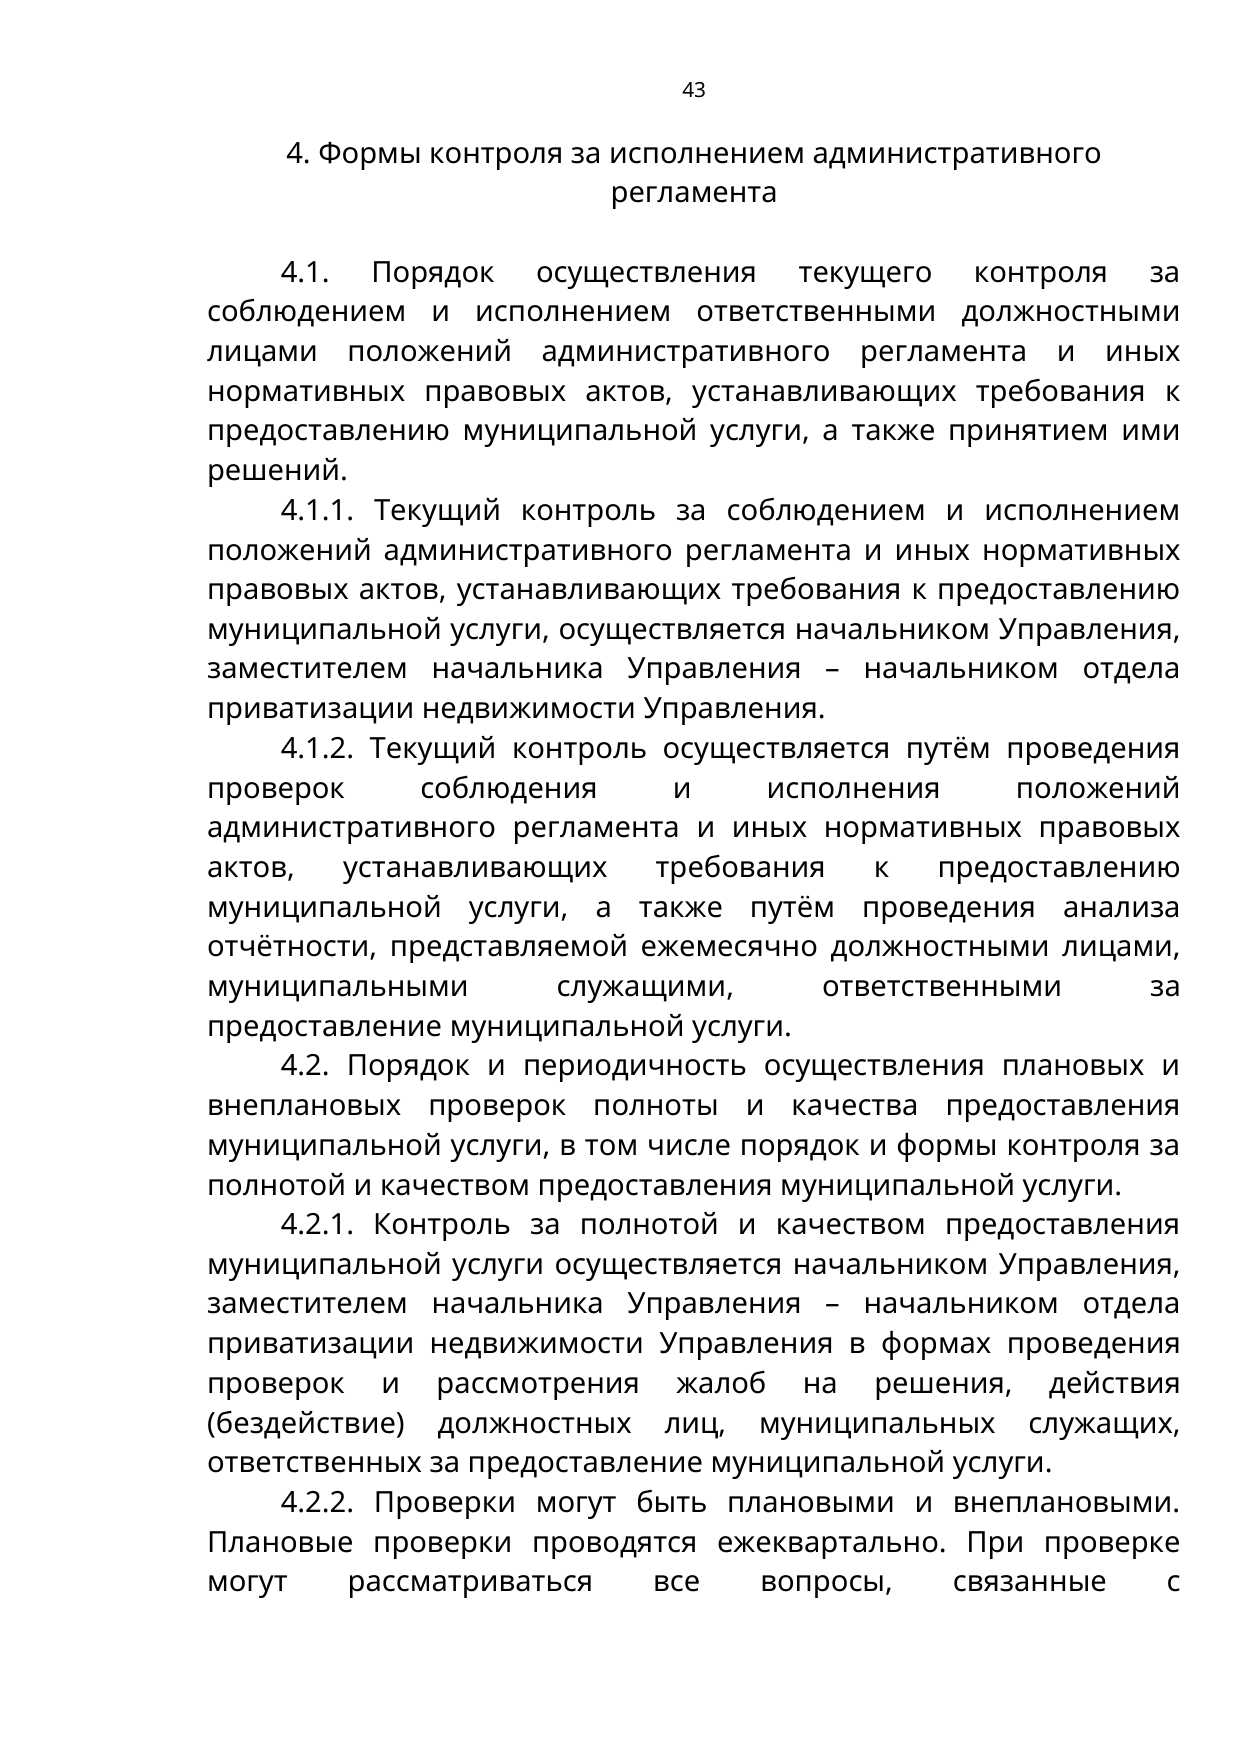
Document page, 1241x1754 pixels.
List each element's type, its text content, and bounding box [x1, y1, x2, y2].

text 4.1.2. Текущий контроль осуществляется путём проведения проверок соблюдения и исполнения положений административного регламента и иных нормативных правовых актов, устанавливающих требования к предоставлению муниципальной услуги, а также путём проведения анализа отчётности, представляемой ежемесячно должностными лицами, муниципальными служащими, ответственными за предоставление муниципальной услуги. [207, 727, 1181, 1045]
text 4.1.1. Текущий контроль за соблюдением и исполнением положений административного регламента и иных нормативных правовых актов, устанавливающих требования к предоставлению муниципальной услуги, осуществляется начальником Управления, заместителем начальника Управления – начальником отдела приватизации недвижимости Управления. [207, 489, 1181, 727]
text 4.2. Порядок и периодичность осуществления плановых и внеплановых проверок полноты и качества предоставления муниципальной услуги, в том числе порядок и формы контроля за полнотой и качеством предоставления муниципальной услуги. [207, 1045, 1181, 1203]
text 4.1. Порядок осуществления текущего контроля за соблюдением и исполнением ответственными должностными лицами положений административного регламента и иных нормативных правовых актов, устанавливающих требования к предоставлению муниципальной услуги, а также принятием ими решений. [207, 251, 1181, 489]
text 4.2.1. Контроль за полнотой и качеством предоставления муниципальной услуги осуществляется начальником Управления, заместителем начальника Управления – начальником отдела приватизации недвижимости Управления в формах проведения проверок и рассмотрения жалоб на решения, действия (бездействие) должностных лиц, муниципальных служащих, ответственных за предоставление муниципальной услуги. [207, 1203, 1181, 1481]
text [207, 1481, 1181, 1600]
text 4. Формы контроля за исполнением административного регламента [207, 132, 1181, 211]
